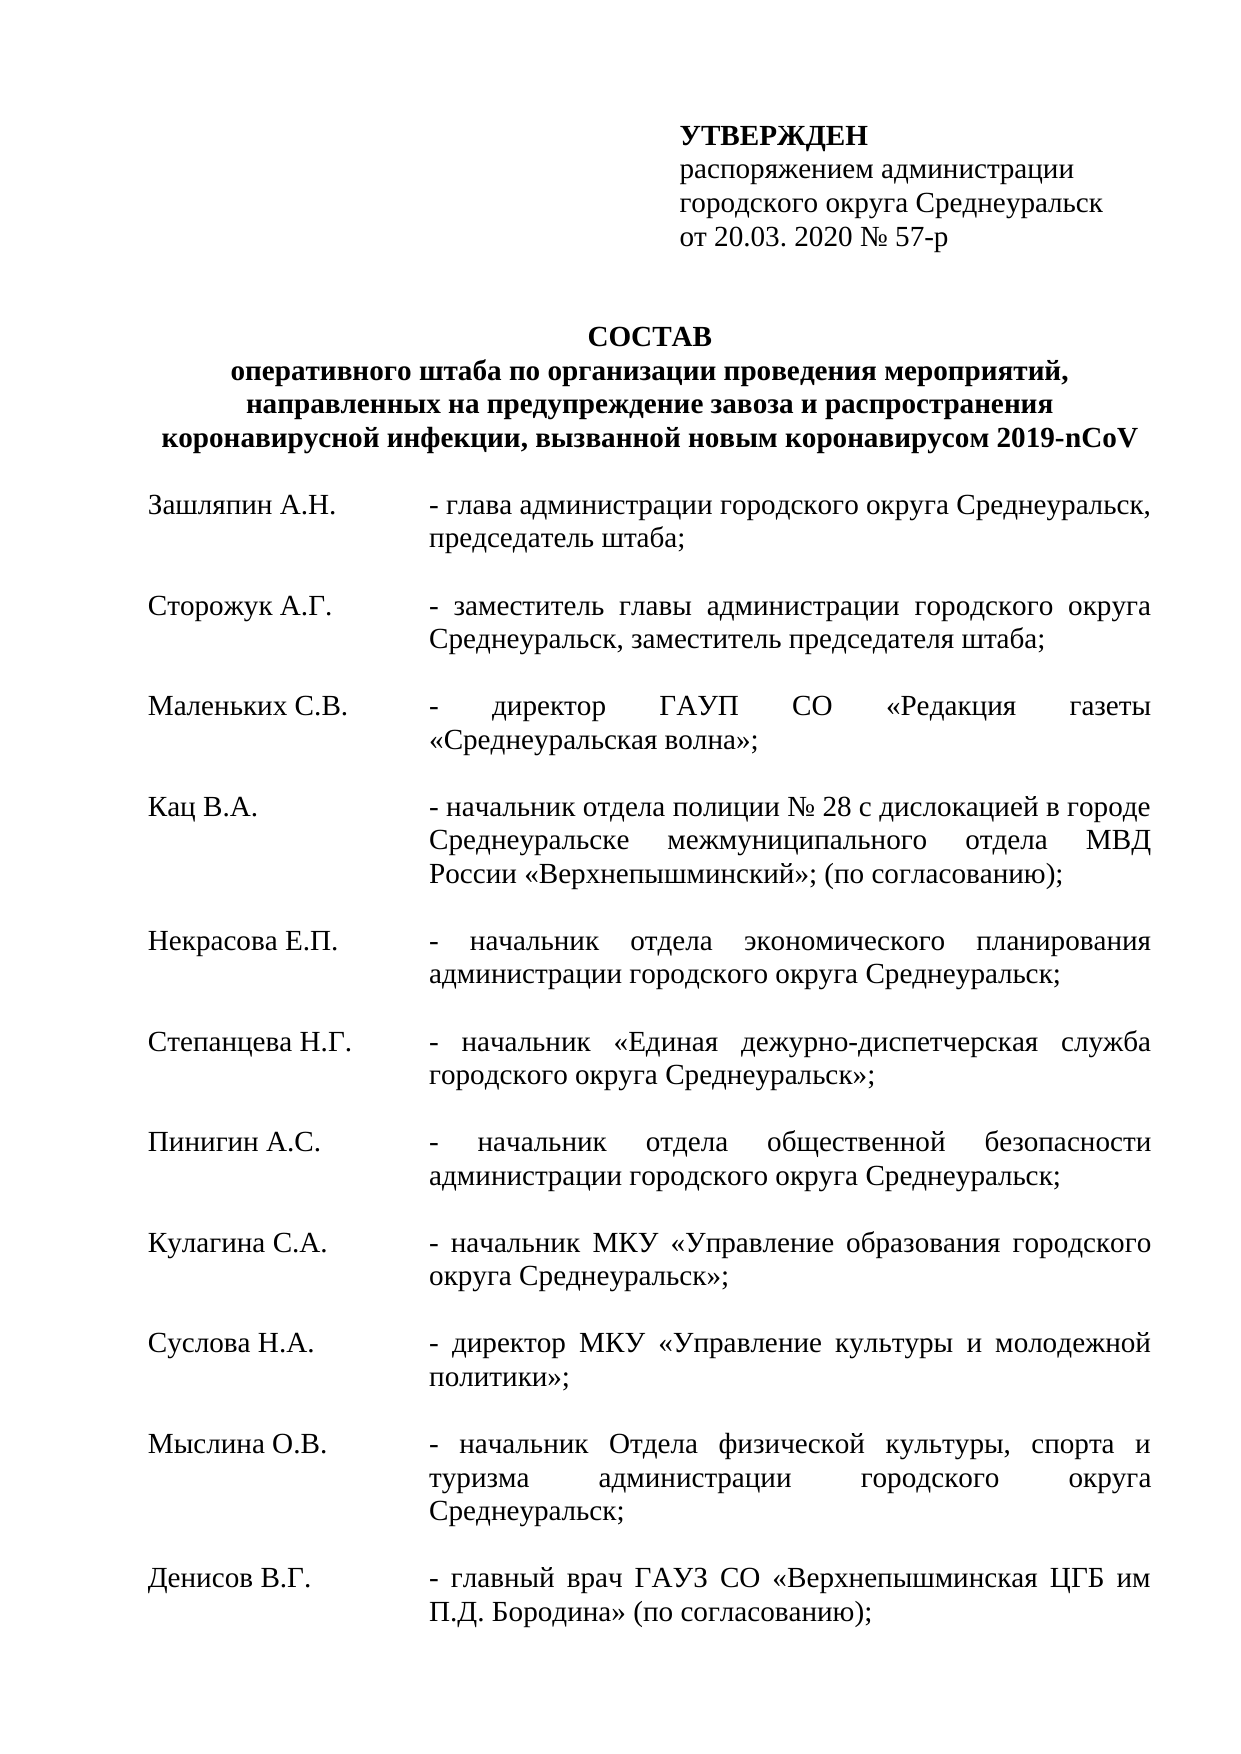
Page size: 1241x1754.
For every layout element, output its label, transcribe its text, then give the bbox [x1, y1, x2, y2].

text УТВЕРЖДЕН [679, 118, 1152, 152]
text Кац В.А. - начальник отдела полиции № 28 с дислокацией в городе Среднеуральске межмуниципального отдела МВД России «Верхнепышминский»; (по согласованию); [148, 789, 1152, 889]
text Денисов В.Г. - главный врач ГАУЗ СО «Верхнепышминская ЦГБ им П.Д. Бородина» (по согласованию); [148, 1560, 1152, 1627]
text Некрасова Е.П. - начальник отдела экономического планирования администрации городского округа Среднеуральск; [148, 923, 1152, 990]
text Степанцева Н.Г. - начальник «Единая дежурно-диспетчерская служба городского округа Среднеуральск»; [148, 1024, 1152, 1091]
text городского округа Среднеуральск [679, 185, 1152, 219]
text Сторожук А.Г. - заместитель главы администрации городского округа Среднеуральск, заместитель председателя штаба; [148, 588, 1152, 655]
text Маленьких С.В. - директор ГАУП СО «Редакция газеты «Среднеуральская волна»; [148, 688, 1152, 755]
text Зашляпин А.Н. - глава администрации городского округа Среднеуральск, председатель штаба; [148, 487, 1152, 554]
text Мыслина О.В. - начальник Отдела физической культуры, спорта и туризма администрации городского округа Среднеуральск; [148, 1426, 1152, 1527]
text распоряжением администрации [679, 152, 1152, 185]
text Кулагина С.А. - начальник МКУ «Управление образования городского округа Среднеуральск»; [148, 1225, 1152, 1292]
text оперативного штаба по организации проведения мероприятий, направленных на предупреждение завоза и распространения коронавирусной инфекции, вызванной новым коронавирусом 2019-nCoV [148, 353, 1152, 453]
text СОСТАВ [148, 319, 1152, 353]
text Суслова Н.А. - директор МКУ «Управление культуры и молодежной политики»; [148, 1326, 1152, 1393]
text Пинигин А.С. - начальник отдела общественной безопасности администрации городского округа Среднеуральск; [148, 1124, 1152, 1191]
text от 20.03. 2020 № 57-р [679, 219, 1152, 252]
